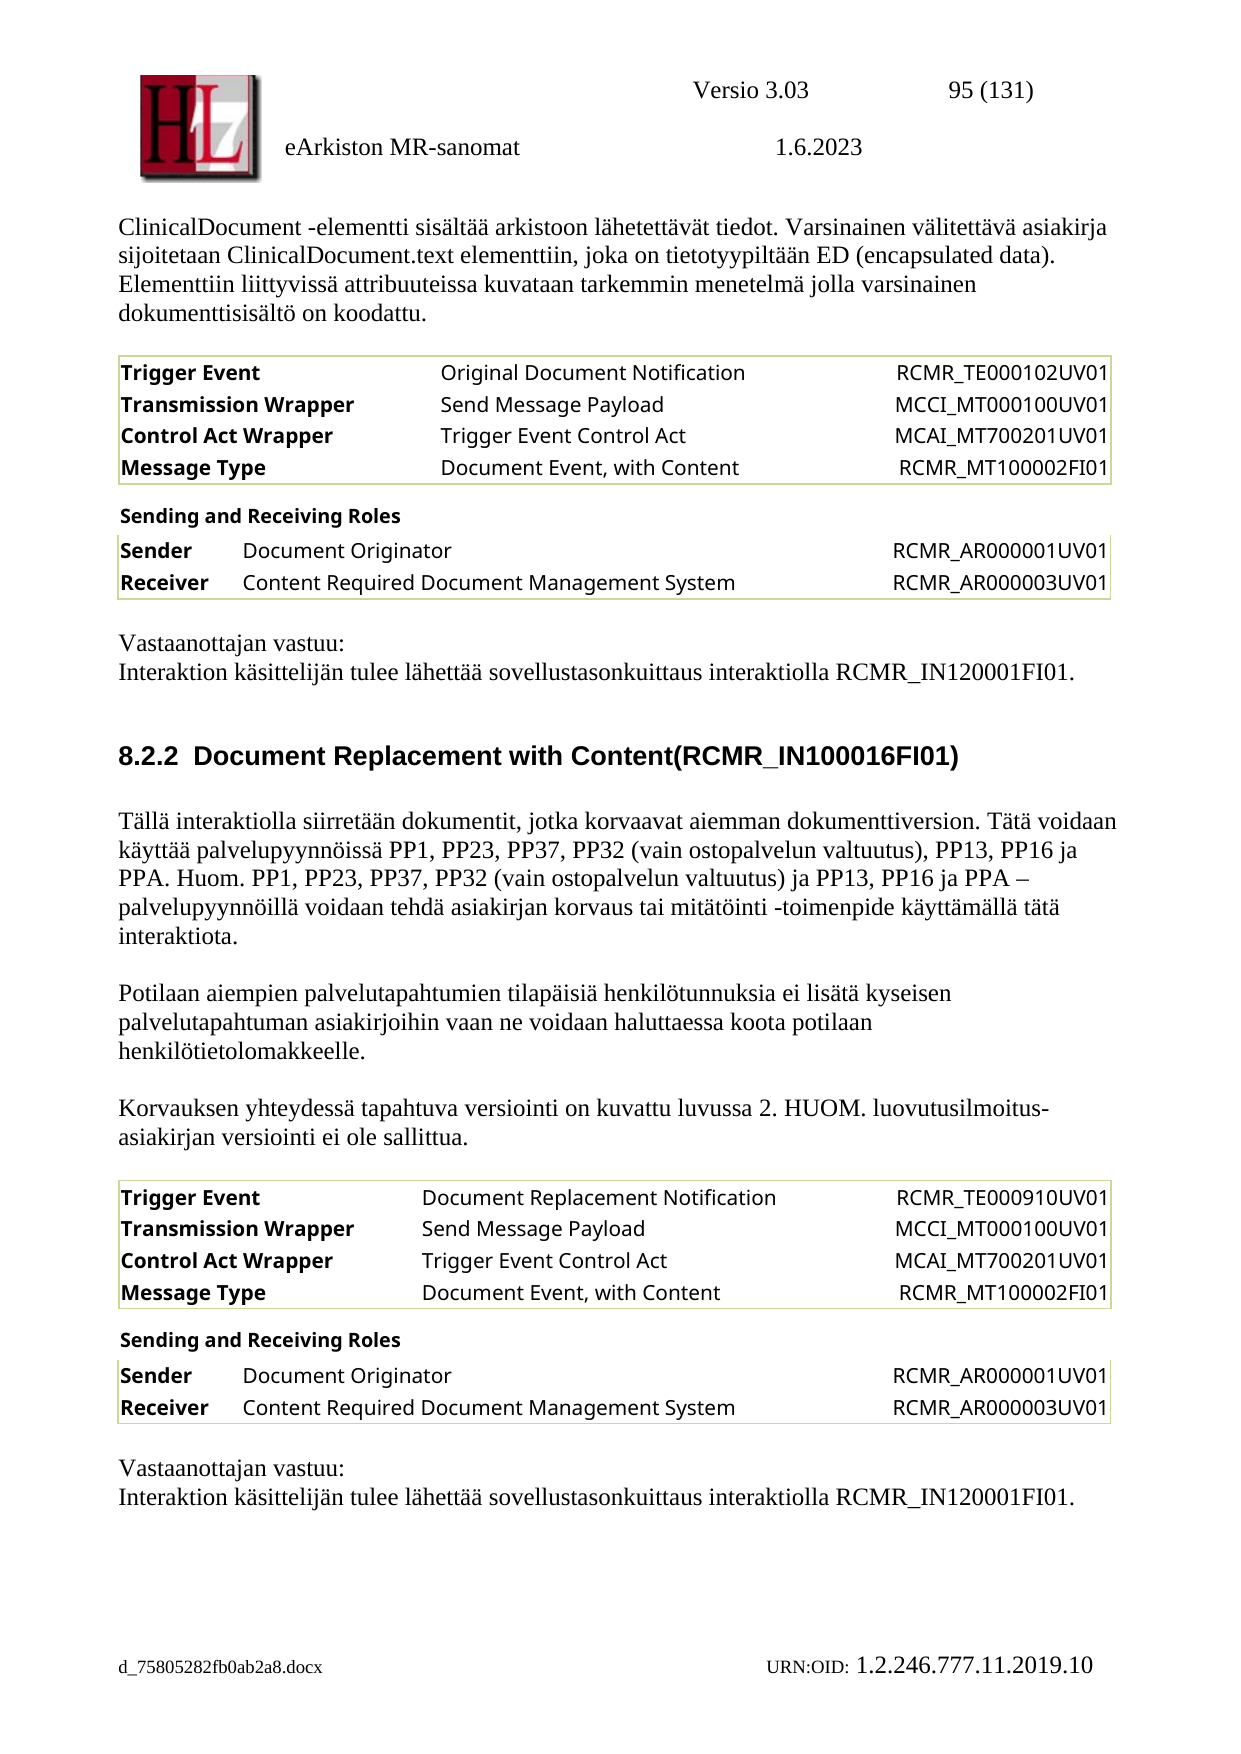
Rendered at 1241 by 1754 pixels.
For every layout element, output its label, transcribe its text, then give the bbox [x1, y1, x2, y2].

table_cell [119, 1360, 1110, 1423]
text Vastaanottajan vastuu: [118, 1453, 1122, 1482]
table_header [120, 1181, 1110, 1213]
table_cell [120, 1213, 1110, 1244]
text Interaktion käsittelijän tulee lähettää sovellustasonkuittaus interaktiolla RCMR_IN120001FI01. [118, 657, 1122, 686]
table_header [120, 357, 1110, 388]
text Interaktion käsittelijän tulee lähettää sovellustasonkuittaus interaktiolla RCMR_IN120001FI01. [118, 1482, 1122, 1511]
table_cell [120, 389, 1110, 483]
text Vastaanottajan vastuu: [118, 628, 1122, 657]
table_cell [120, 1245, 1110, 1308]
text Tällä interaktiolla siirretään dokumentit, jotka korvaavat aiemman dokumenttiversion. Tätä voidaan käyttää palvelupyynnöissä PP1, PP23, PP37, PP32 (vain ostopalvelun valtuutus), PP13, PP16 ja PPA. Huom. PP1, PP23, PP37, PP32 (vain ostopalvelun valtuutus) ja PP13, PP16 ja PPA –palvelupyynnöillä voidaan tehdä asiakirjan korvaus tai mitätöinti -toimenpide käyttämällä tätä interaktiota. [118, 806, 1122, 950]
text Korvauksen yhteydessä tapahtuva versiointi on kuvattu luvussa 2. HUOM. luovutusilmoitusasiakirjan versiointi ei ole sallittua. [118, 1093, 1122, 1151]
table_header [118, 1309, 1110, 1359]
text Potilaan aiempien palvelutapahtumien tilapäisiä henkilötunnuksia ei lisätä kyseisen palvelutapahtuman asiakirjoihin vaan ne voidaan haluttaessa koota potilaan henkilötietolomakkeelle. [118, 978, 1122, 1065]
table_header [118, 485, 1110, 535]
subtitle Document Replacement with Content(RCMR_IN100016FI01) [118, 740, 1122, 771]
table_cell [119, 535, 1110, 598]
picture [140, 75, 263, 183]
